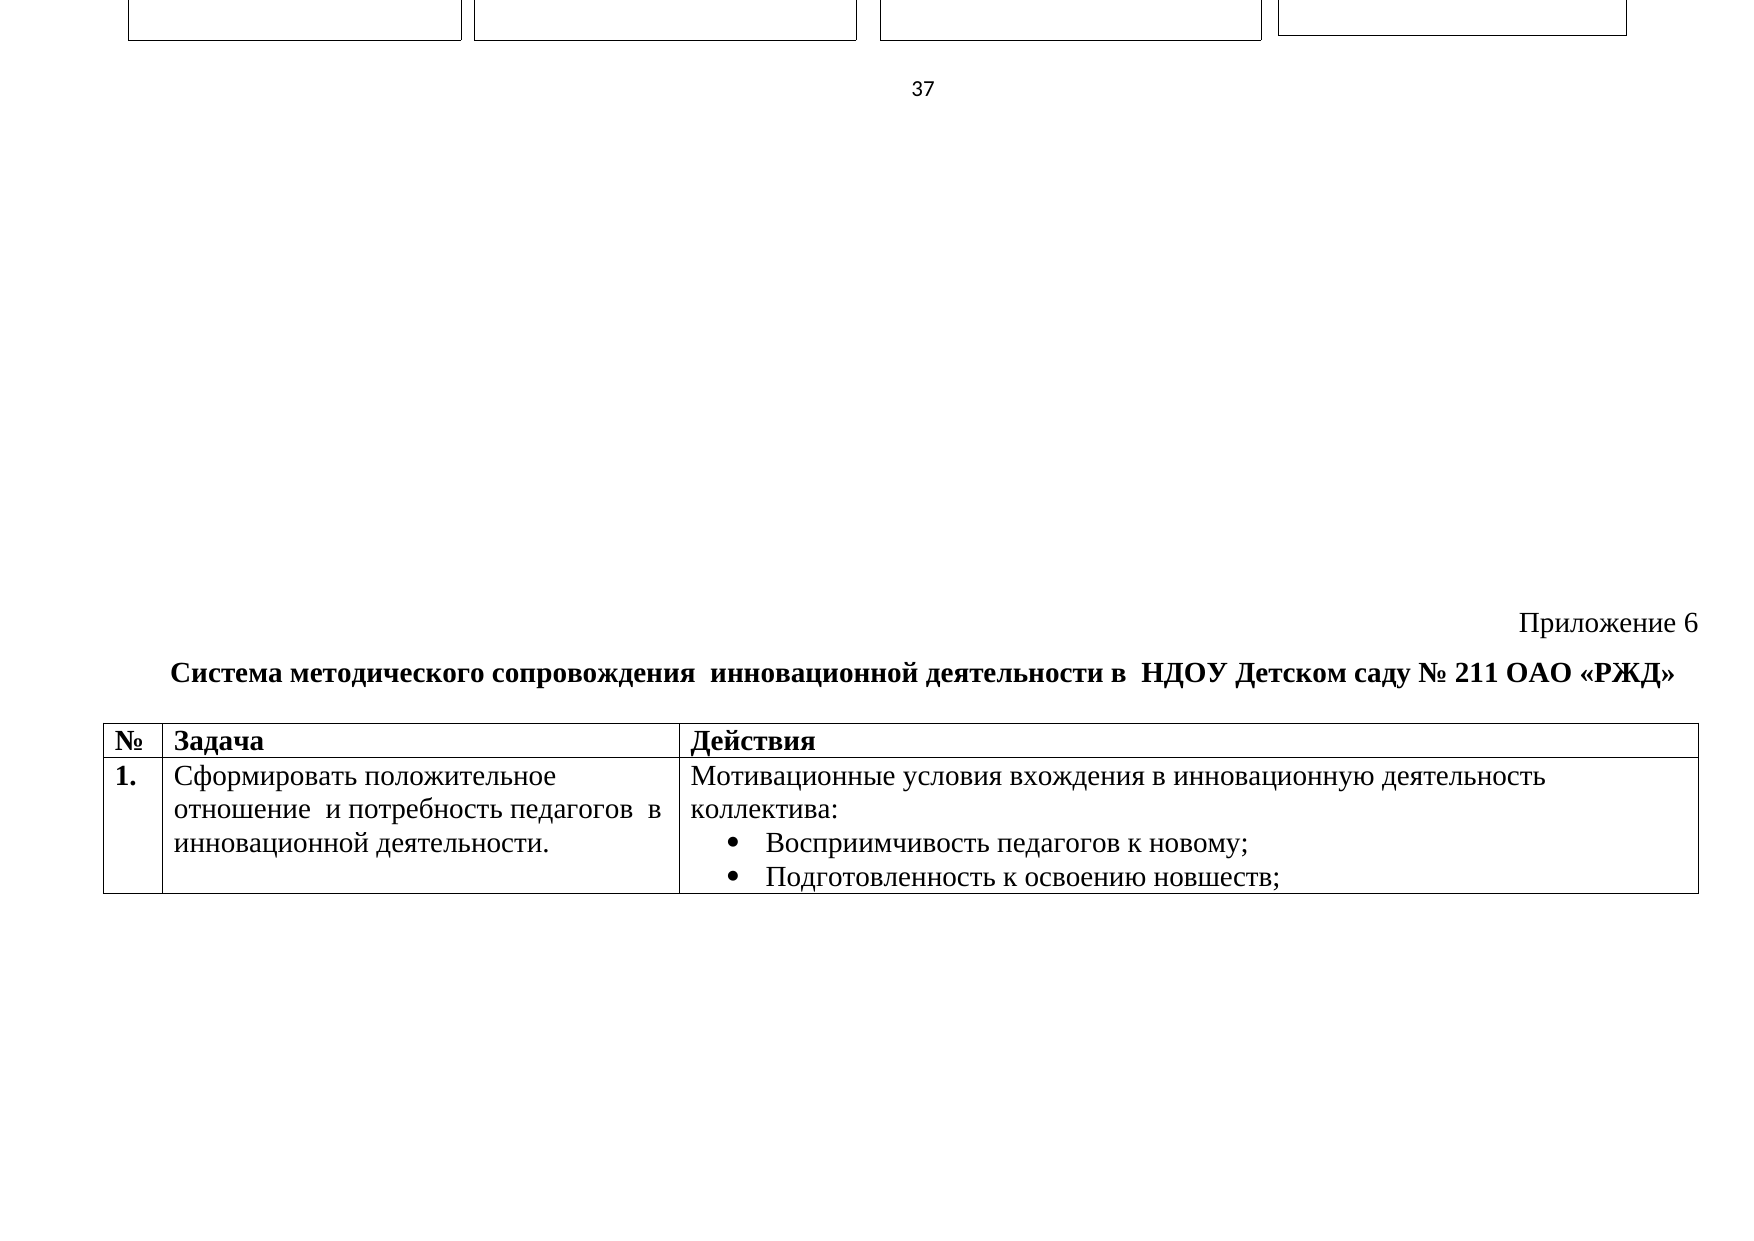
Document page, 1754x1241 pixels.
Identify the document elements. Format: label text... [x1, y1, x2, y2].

table_cell 1. [104, 758, 162, 892]
text Система методического сопровождения инновационной деятельности в НДОУ Детском саду № 211 ОАО «РЖД» [148, 655, 1698, 689]
table_header № [104, 724, 162, 757]
table_header Задача [163, 724, 679, 757]
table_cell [680, 758, 1698, 892]
text Приложение 6 [148, 605, 1698, 638]
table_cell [163, 758, 679, 892]
table_header Действия [680, 724, 1698, 757]
